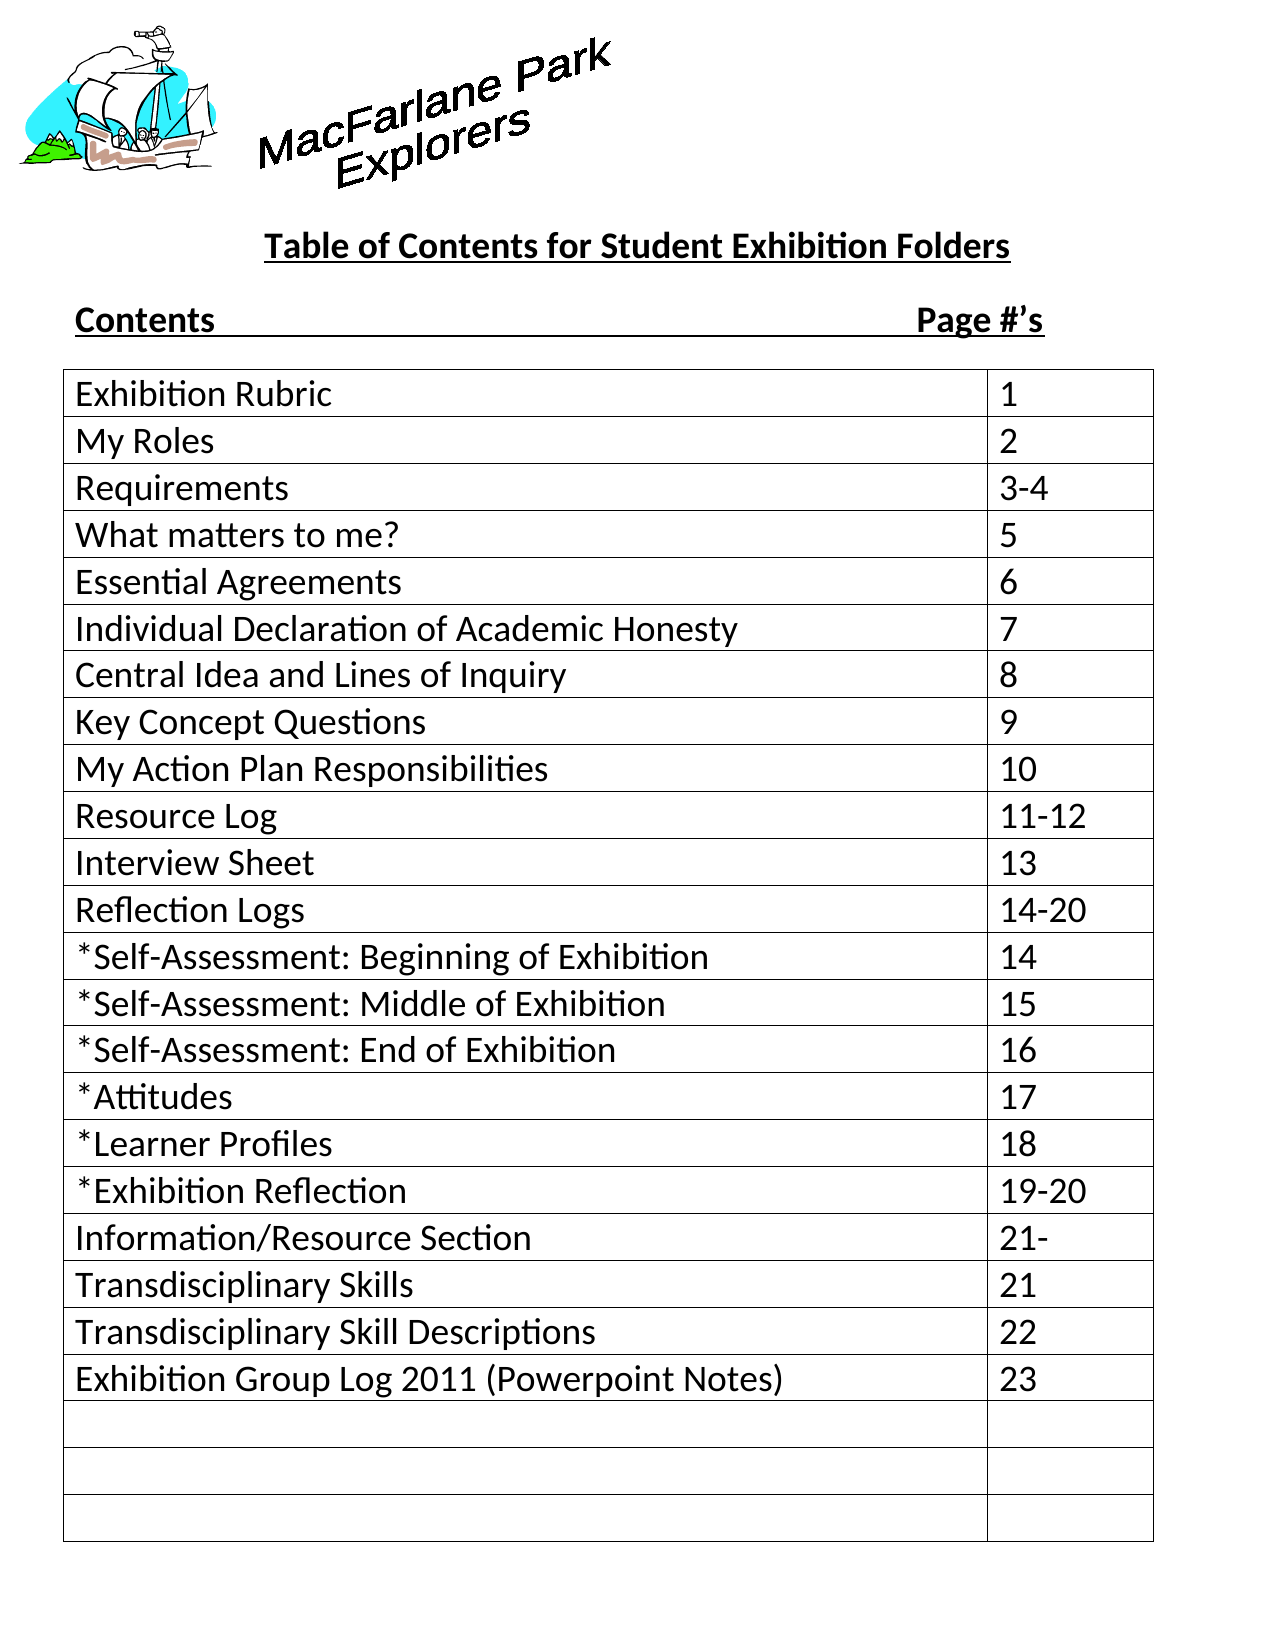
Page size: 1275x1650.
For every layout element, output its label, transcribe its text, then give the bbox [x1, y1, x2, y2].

table_cell Transdisciplinary Skill Descriptions [64, 1308, 987, 1353]
table_cell What matters to me? [64, 511, 987, 557]
table_cell *Self-Assessment: Beginning of Exhibition [64, 933, 987, 978]
table_cell Essential Agreements [64, 558, 987, 603]
table_cell [64, 1495, 987, 1541]
table_cell 21 [988, 1261, 1153, 1307]
table_cell Transdisciplinary Skills [64, 1261, 987, 1307]
table_cell 22 [988, 1308, 1153, 1353]
table_cell 6 [988, 558, 1153, 603]
table_cell 23 [988, 1355, 1153, 1400]
text Table of Contents for Student Exhibition Folders [75, 222, 1200, 268]
table_cell My Action Plan Responsibilities [64, 745, 987, 791]
table_cell 18 [988, 1120, 1153, 1166]
table_cell Resource Log [64, 792, 987, 838]
table_cell [64, 1448, 987, 1494]
table_cell [988, 1448, 1153, 1494]
table_cell [64, 1401, 987, 1447]
table_cell Central Idea and Lines of Inquiry [64, 651, 987, 697]
table_cell Requirements [64, 464, 987, 510]
table_cell 17 [988, 1073, 1153, 1119]
table_cell Individual Declaration of Academic Honesty [64, 605, 987, 650]
table_cell *Exhibition Reflection [64, 1167, 987, 1213]
table_cell My Roles [64, 417, 987, 463]
table_cell Exhibition Group Log 2011 (Powerpoint Notes) [64, 1355, 987, 1400]
table_cell 13 [988, 839, 1153, 885]
table_cell Reflection Logs [64, 886, 987, 932]
table_cell 14-20 [988, 886, 1153, 932]
table_cell 11-12 [988, 792, 1153, 838]
text Contents Page #’s [75, 296, 1200, 341]
table_cell *Self-Assessment: Middle of Exhibition [64, 980, 987, 1025]
table_cell [988, 1401, 1153, 1447]
table_cell 14 [988, 933, 1153, 978]
table_cell Key Concept Questions [64, 698, 987, 744]
table_header Exhibition Rubric [64, 370, 987, 416]
table_cell 5 [988, 511, 1153, 557]
table_cell 7 [988, 605, 1153, 650]
table_header 1 [988, 370, 1153, 416]
table_cell 21- [988, 1214, 1153, 1260]
table_cell 3-4 [988, 464, 1153, 510]
table_cell 19-20 [988, 1167, 1153, 1213]
table_cell *Attitudes [64, 1073, 987, 1119]
table_cell [988, 1495, 1153, 1541]
table_cell Interview Sheet [64, 839, 987, 885]
table_cell Information/Resource Section [64, 1214, 987, 1260]
table_cell *Learner Profiles [64, 1120, 987, 1166]
table_cell 8 [988, 651, 1153, 697]
table_cell 15 [988, 980, 1153, 1025]
table_cell 2 [988, 417, 1153, 463]
table_cell 9 [988, 698, 1153, 744]
table_cell 10 [988, 745, 1153, 791]
table_cell *Self-Assessment: End of Exhibition [64, 1026, 987, 1072]
table_cell 16 [988, 1026, 1153, 1072]
